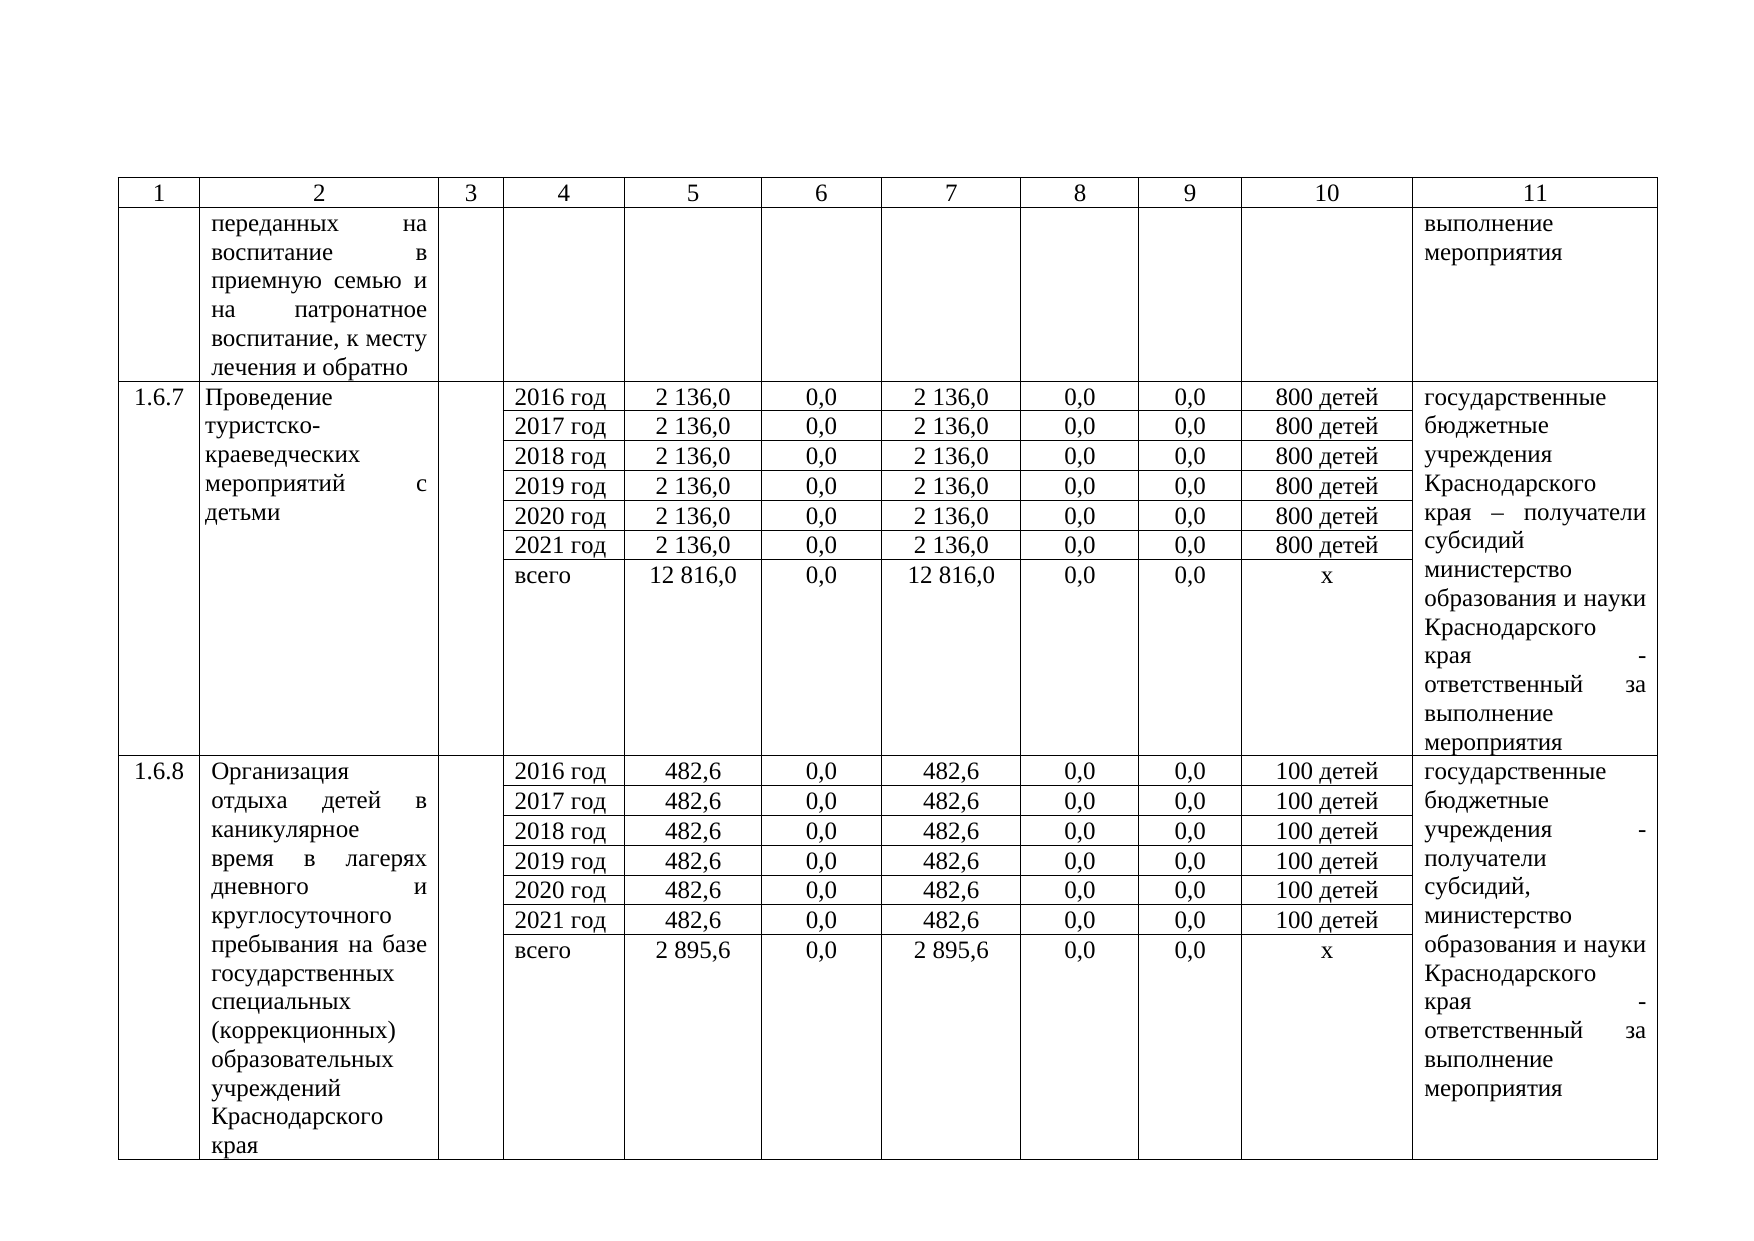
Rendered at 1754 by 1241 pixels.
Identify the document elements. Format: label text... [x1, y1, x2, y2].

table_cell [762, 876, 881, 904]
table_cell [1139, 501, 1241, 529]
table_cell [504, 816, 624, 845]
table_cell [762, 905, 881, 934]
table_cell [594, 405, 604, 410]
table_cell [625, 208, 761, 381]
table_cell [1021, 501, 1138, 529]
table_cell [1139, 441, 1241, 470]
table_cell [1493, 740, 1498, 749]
table_header 7 [882, 178, 1020, 207]
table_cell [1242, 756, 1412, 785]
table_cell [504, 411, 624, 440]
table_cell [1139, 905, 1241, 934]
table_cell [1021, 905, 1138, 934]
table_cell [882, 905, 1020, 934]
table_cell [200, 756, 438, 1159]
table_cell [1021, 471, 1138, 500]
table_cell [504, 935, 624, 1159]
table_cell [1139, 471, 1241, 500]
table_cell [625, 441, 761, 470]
table_header 8 [1021, 178, 1138, 207]
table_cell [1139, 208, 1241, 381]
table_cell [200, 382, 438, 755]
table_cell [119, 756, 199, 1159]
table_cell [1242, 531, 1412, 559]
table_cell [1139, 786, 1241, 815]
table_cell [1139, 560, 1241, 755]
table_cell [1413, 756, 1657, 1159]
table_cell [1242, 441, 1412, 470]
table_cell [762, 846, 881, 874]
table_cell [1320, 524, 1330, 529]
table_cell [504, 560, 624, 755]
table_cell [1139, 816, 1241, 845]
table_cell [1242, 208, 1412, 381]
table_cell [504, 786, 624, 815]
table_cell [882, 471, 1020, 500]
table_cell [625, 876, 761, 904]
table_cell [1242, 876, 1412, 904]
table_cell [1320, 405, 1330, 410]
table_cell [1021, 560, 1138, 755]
table_header 6 [762, 178, 881, 207]
table_header 1 [119, 178, 199, 207]
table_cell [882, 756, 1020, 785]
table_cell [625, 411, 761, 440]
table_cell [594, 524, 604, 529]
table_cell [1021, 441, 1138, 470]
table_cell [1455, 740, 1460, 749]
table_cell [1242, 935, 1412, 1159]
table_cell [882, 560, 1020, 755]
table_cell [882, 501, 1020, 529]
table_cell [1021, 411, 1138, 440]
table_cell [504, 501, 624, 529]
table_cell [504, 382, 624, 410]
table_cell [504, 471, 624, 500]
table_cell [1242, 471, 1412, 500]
table_header 3 [439, 178, 503, 207]
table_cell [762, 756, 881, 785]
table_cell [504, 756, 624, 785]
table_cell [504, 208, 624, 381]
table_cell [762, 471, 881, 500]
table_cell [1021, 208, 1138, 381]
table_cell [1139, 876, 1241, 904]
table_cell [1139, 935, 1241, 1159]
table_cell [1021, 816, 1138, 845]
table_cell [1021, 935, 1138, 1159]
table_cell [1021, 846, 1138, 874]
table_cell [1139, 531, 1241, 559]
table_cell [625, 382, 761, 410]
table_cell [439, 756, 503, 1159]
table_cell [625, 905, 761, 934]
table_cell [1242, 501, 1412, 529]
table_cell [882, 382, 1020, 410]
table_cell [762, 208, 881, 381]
table_header 9 [1139, 178, 1241, 207]
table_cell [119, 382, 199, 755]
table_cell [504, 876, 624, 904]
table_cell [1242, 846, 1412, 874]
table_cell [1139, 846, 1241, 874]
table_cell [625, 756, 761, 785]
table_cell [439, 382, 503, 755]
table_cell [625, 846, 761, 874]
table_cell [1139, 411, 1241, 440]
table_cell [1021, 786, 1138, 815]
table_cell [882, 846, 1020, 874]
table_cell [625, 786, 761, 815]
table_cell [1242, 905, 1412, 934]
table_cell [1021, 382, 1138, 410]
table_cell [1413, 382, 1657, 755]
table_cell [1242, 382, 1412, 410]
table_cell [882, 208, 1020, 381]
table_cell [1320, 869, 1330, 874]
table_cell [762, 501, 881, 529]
table_header 11 [1413, 178, 1657, 207]
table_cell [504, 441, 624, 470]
table_header 10 [1242, 178, 1412, 207]
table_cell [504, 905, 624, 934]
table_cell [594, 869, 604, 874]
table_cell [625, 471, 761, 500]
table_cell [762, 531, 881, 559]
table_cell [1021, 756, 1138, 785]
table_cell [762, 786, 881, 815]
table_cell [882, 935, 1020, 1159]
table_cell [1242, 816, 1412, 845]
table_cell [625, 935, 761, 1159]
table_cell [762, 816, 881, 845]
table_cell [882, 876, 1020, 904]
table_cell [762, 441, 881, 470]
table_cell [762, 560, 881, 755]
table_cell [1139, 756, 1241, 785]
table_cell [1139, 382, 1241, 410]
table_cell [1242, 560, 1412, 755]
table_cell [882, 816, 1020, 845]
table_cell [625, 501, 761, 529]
table_header 4 [504, 178, 624, 207]
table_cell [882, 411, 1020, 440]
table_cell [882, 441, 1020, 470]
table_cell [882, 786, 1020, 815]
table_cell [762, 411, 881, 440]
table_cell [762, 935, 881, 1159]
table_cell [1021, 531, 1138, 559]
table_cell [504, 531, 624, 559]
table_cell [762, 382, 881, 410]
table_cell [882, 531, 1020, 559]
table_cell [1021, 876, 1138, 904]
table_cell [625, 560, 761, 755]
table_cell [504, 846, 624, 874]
table_header 2 [200, 178, 438, 207]
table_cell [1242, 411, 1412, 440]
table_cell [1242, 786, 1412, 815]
table_header 5 [625, 178, 761, 207]
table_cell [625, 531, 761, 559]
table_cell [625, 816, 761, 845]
